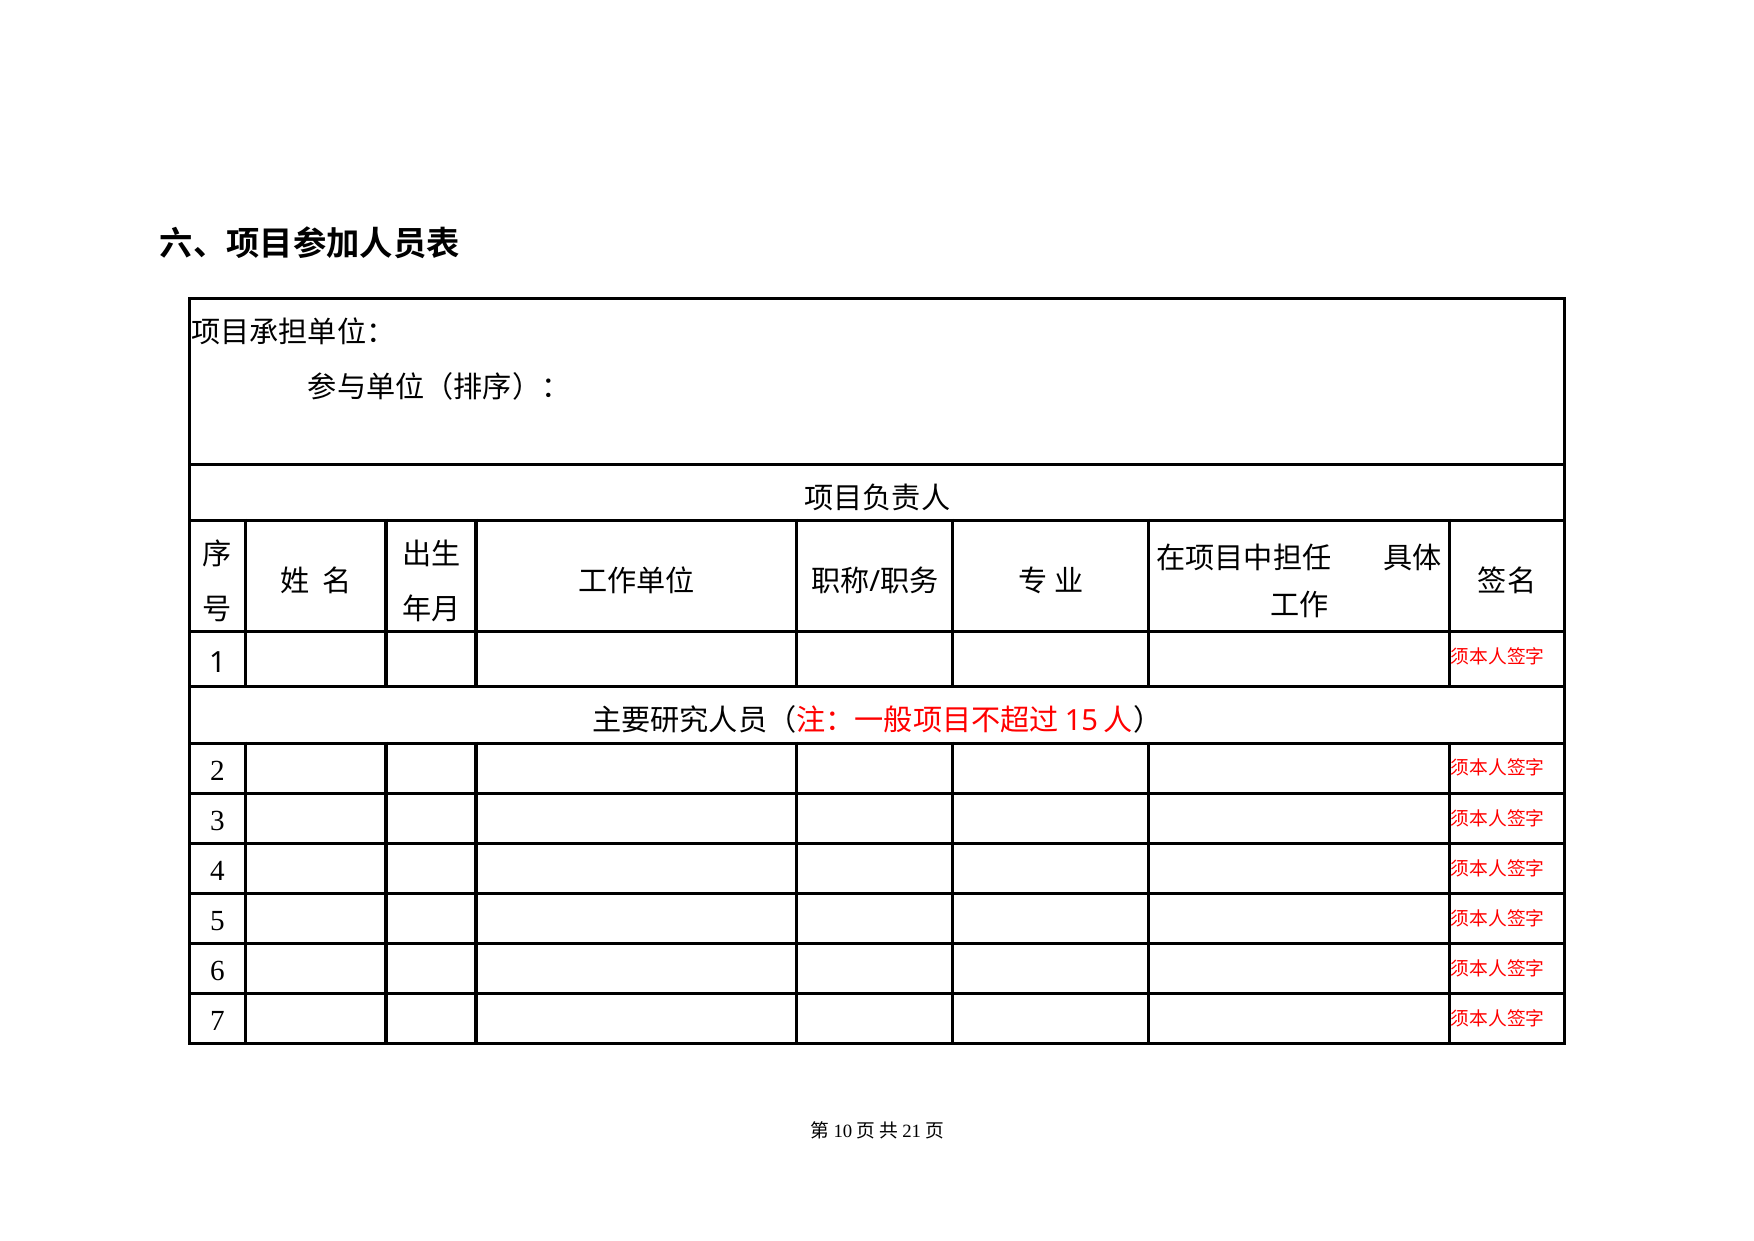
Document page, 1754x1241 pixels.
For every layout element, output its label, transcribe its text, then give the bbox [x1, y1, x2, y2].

table_cell [798, 945, 951, 992]
table_cell 1 [191, 633, 244, 685]
table_cell [798, 995, 951, 1042]
table_cell 姓 名 [247, 522, 384, 630]
table_cell [1150, 845, 1448, 892]
table_cell [388, 845, 474, 892]
table_cell [247, 945, 384, 992]
table_cell [388, 995, 474, 1042]
table_cell [798, 795, 951, 842]
table_cell [798, 633, 951, 685]
table_cell 3 [191, 795, 244, 842]
table_cell [954, 895, 1147, 942]
table_cell [798, 895, 951, 942]
table_cell 序 号 [191, 522, 244, 630]
table_cell [954, 745, 1147, 792]
table_cell 须本人签字 [1451, 845, 1563, 892]
table_cell 项目负责人 [191, 466, 1563, 519]
table_cell [247, 633, 384, 685]
table_cell [478, 895, 795, 942]
table_cell 7 [191, 995, 244, 1042]
text 六、项目参加人员表 [159, 208, 1594, 273]
table_cell [954, 945, 1147, 992]
table_cell [1150, 795, 1448, 842]
table_cell 在项目中担任 具体工作 [1150, 522, 1448, 630]
table_cell [1150, 945, 1448, 992]
table_cell [954, 845, 1147, 892]
table_cell 须本人签字 [1451, 745, 1563, 792]
table_cell [1150, 633, 1448, 685]
table_cell [798, 745, 951, 792]
table_cell [478, 745, 795, 792]
table_cell [388, 945, 474, 992]
table_cell [954, 995, 1147, 1042]
table_cell 出生 年月 [388, 522, 474, 630]
table_cell [388, 633, 474, 685]
table_header 项目承担单位： 参与单位（排序）： [191, 300, 1563, 463]
table_cell [1150, 895, 1448, 942]
table_cell [247, 895, 384, 942]
table_cell [388, 795, 474, 842]
table_cell [954, 633, 1147, 685]
table_cell [478, 795, 795, 842]
table_cell [388, 745, 474, 792]
table_cell 须本人签字 [1451, 995, 1563, 1042]
table_cell [247, 845, 384, 892]
table_cell 须本人签字 [1451, 945, 1563, 992]
table_cell [954, 795, 1147, 842]
table_cell [247, 995, 384, 1042]
table_cell 须本人签字 [1451, 895, 1563, 942]
table_cell [1150, 745, 1448, 792]
table_cell 须本人签字 [1451, 633, 1563, 685]
table_cell 职称/职务 [798, 522, 951, 630]
table_cell [478, 995, 795, 1042]
table_cell 签名 [1451, 522, 1563, 630]
table_cell [247, 795, 384, 842]
table_cell 2 [191, 745, 244, 792]
table_cell 6 [191, 945, 244, 992]
table_cell [478, 845, 795, 892]
table_cell [798, 845, 951, 892]
table_cell 4 [191, 845, 244, 892]
table_cell [1150, 995, 1448, 1042]
table_cell 5 [191, 895, 244, 942]
table_cell 专 业 [954, 522, 1147, 630]
table_cell 主要研究人员（注：一般项目不超过15人） [191, 688, 1563, 742]
table_cell 工作单位 [478, 522, 795, 630]
table_cell [247, 745, 384, 792]
table_cell [478, 945, 795, 992]
table_cell [388, 895, 474, 942]
table_cell [478, 633, 795, 685]
table_cell 须本人签字 [1451, 795, 1563, 842]
